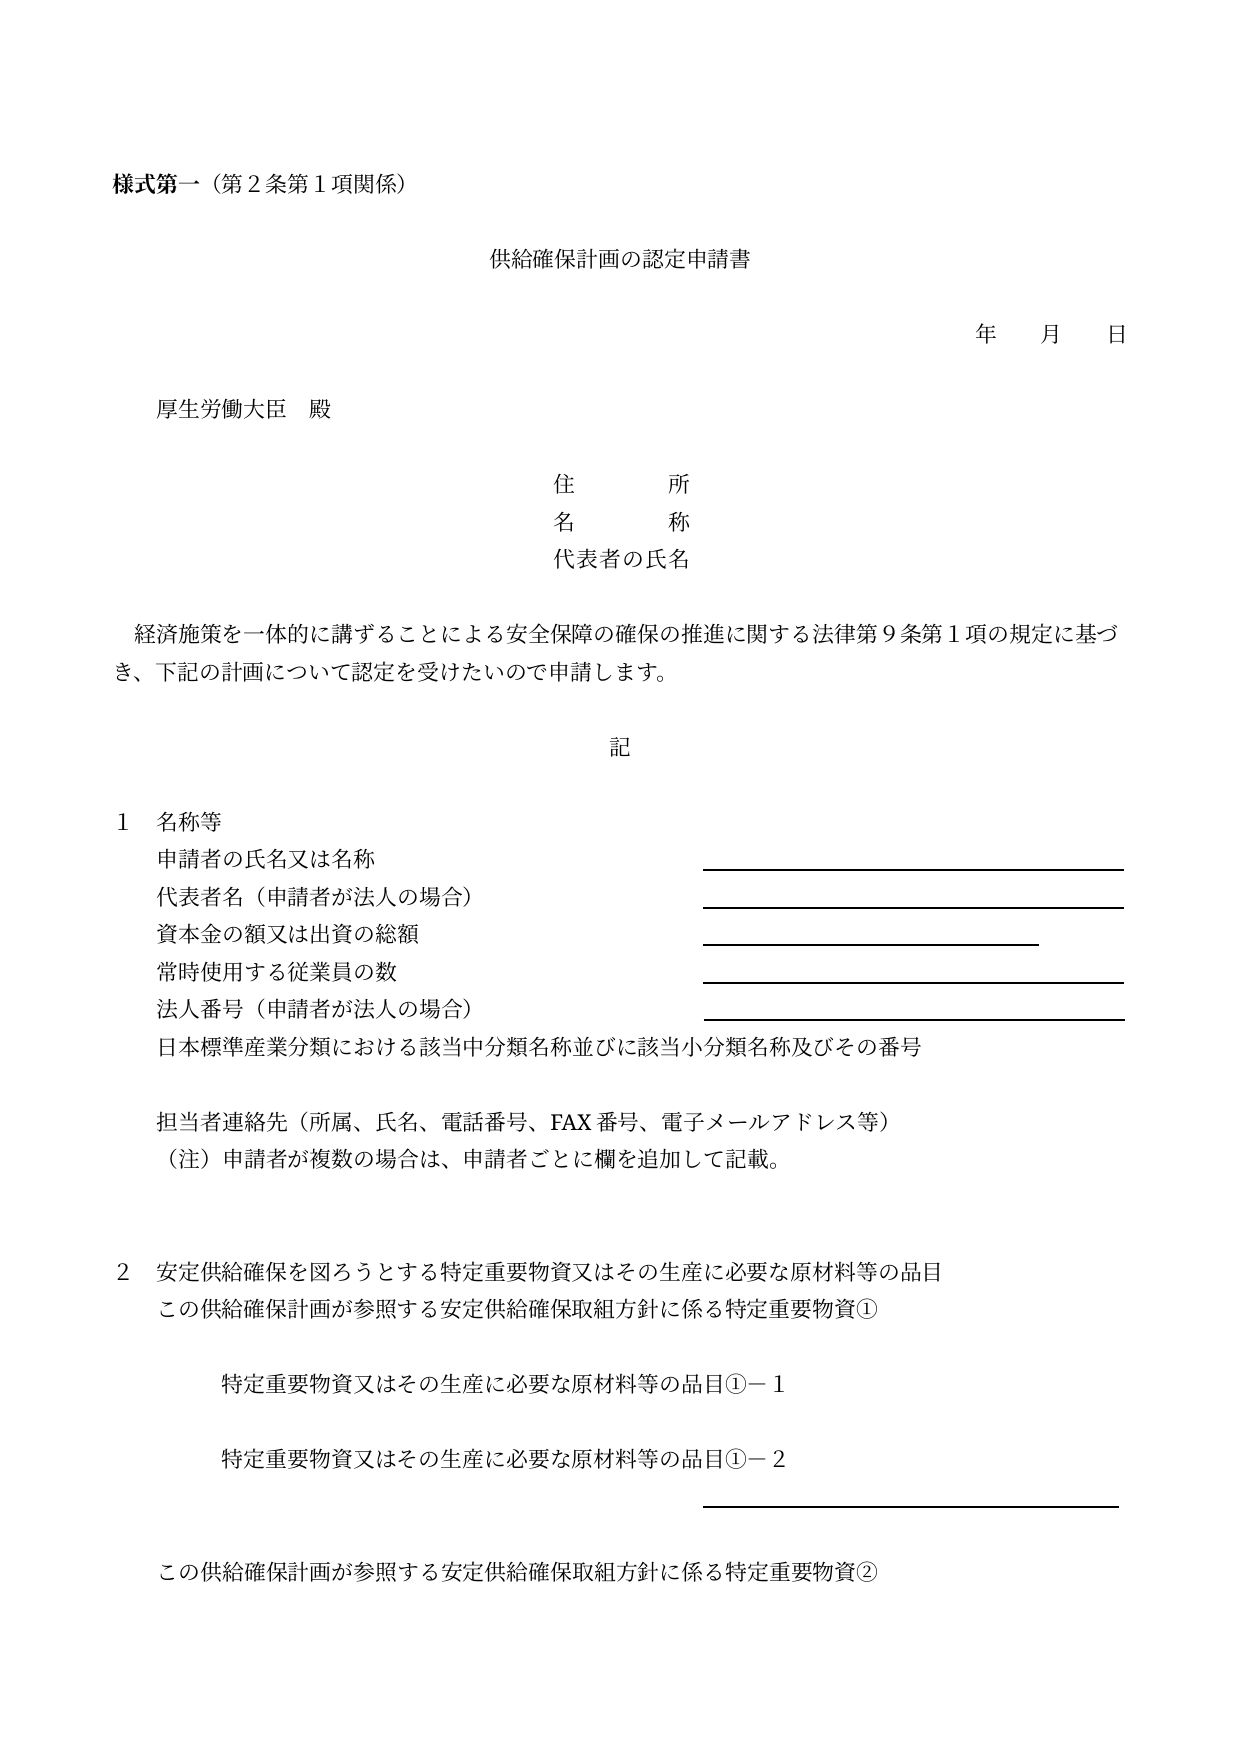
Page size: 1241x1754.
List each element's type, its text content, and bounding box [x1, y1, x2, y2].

text 経済施策を一体的に講ずることによる安全保障の確保の推進に関する法律第９条第１項の規定に基づき、下記の計画について認定を受けたいので申請します。 [112, 614, 1128, 689]
text 年 月 日 [112, 314, 1128, 352]
text 特定重要物資又はその生産に必要な原材料等の品目①－１ [112, 1364, 1128, 1402]
text 申請者の氏名又は名称 [112, 839, 1128, 877]
text この供給確保計画が参照する安定供給確保取組方針に係る特定重要物資② [156, 1552, 1128, 1589]
text 名 称 [112, 502, 691, 539]
text ２ 安定供給確保を図ろうとする特定重要物資又はその生産に必要な原材料等の品目 [112, 1252, 1128, 1289]
text 資本金の額又は出資の総額 [112, 914, 1128, 952]
text １ 名称等 [112, 802, 1128, 839]
text 住 所 [112, 464, 691, 502]
text 厚生労働大臣 殿 [112, 389, 1128, 427]
text 記 [112, 727, 1128, 764]
text 代表者の氏名 [112, 539, 691, 577]
text 日本標準産業分類における該当中分類名称並びに該当小分類名称及びその番号 [112, 1027, 1128, 1064]
text （注）申請者が複数の場合は、申請者ごとに欄を追加して記載。 [112, 1139, 1128, 1177]
text この供給確保計画が参照する安定供給確保取組方針に係る特定重要物資① [112, 1289, 1128, 1327]
text 担当者連絡先（所属、氏名、電話番号、FAX番号、電子メールアドレス等） [112, 1102, 1128, 1139]
text 常時使用する従業員の数 [112, 952, 1128, 989]
text 代表者名（申請者が法人の場合） [112, 877, 1128, 914]
text 供給確保計画の認定申請書 [112, 239, 1128, 277]
text 法人番号（申請者が法人の場合） [112, 989, 1128, 1027]
text 特定重要物資又はその生産に必要な原材料等の品目①－２ [112, 1439, 1128, 1477]
text 様式第一（第２条第１項関係） [112, 164, 1128, 202]
